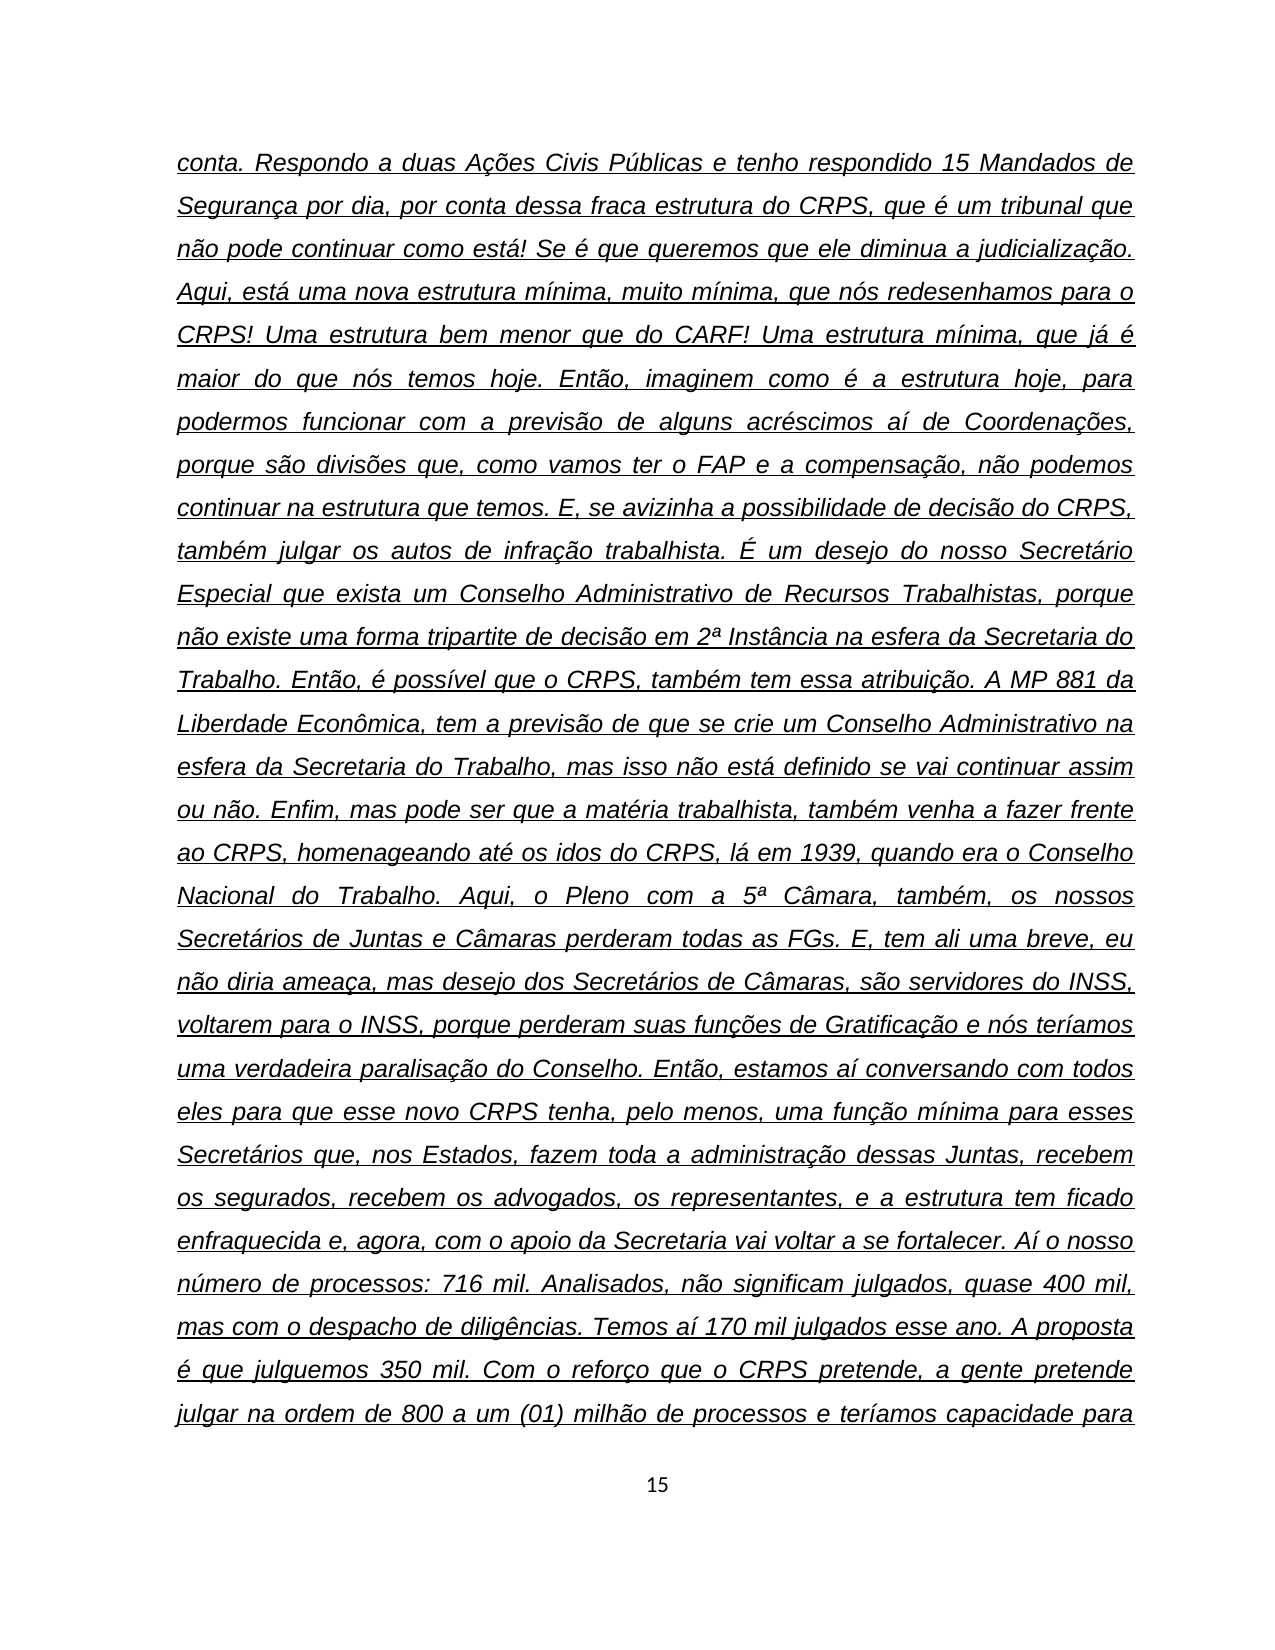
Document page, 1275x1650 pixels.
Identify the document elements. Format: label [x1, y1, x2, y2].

text [176, 148, 1138, 1427]
